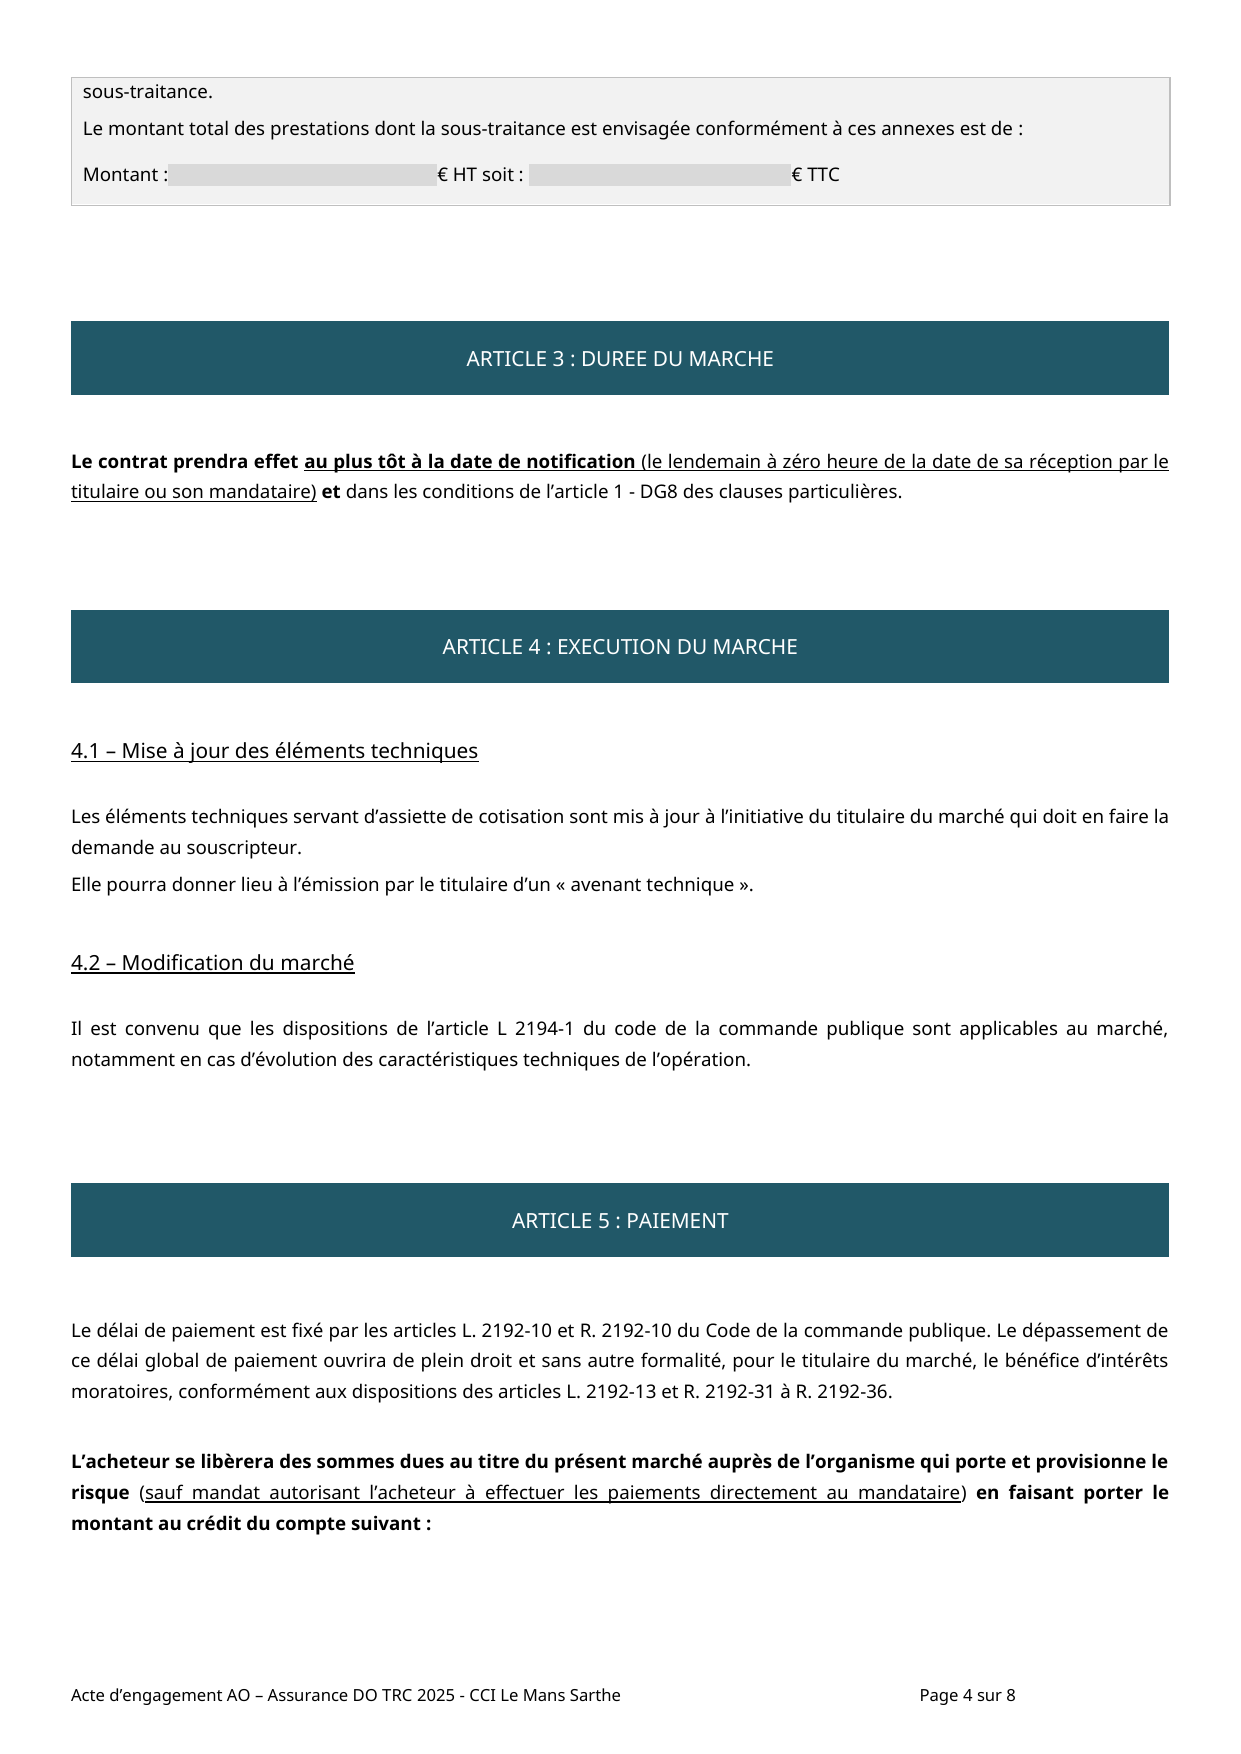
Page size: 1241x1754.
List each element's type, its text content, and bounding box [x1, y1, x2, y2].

text Le contrat prendra effet au plus tôt à la date de notification (le lendemain à zéro heure de la date de sa réception par le titulaire ou son mandataire) et dans les conditions de l’article 1 - DG8 des clauses particulières. [71, 448, 1169, 504]
text 4.1 – Mise à jour des éléments techniques [71, 737, 1169, 765]
text Elle pourra donner lieu à l’émission par le titulaire d’un « avenant technique ». [71, 871, 1169, 897]
text Il est convenu que les dispositions de l’article L 2194-1 du code de la commande publique sont applicables au marché, notamment en cas d’évolution des caractéristiques techniques de l’opération. [71, 1015, 1169, 1071]
text L’acheteur se libèrera des sommes dues au titre du présent marché auprès de l’organisme qui porte et provisionne le risque (sauf mandat autorisant l’acheteur à effectuer les paiements directement au mandataire) en faisant porter le montant au crédit du compte suivant : [71, 1449, 1169, 1536]
text Les éléments techniques servant d’assiette de cotisation sont mis à jour à l’initiative du titulaire du marché qui doit en faire la demande au souscripteur. [71, 804, 1169, 860]
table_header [72, 78, 1169, 204]
table_header ARTICLE 4 : EXECUTION DU MARCHE [71, 610, 1169, 683]
table_header ARTICLE 3 : DUREE DU MARCHE [71, 321, 1169, 395]
text Le délai de paiement est fixé par les articles L. 2192-10 et R. 2192-10 du Code de la commande publique. Le dépassement de ce délai global de paiement ouvrira de plein droit et sans autre formalité, pour le titulaire du marché, le bénéfice d’intérêts moratoires, conformément aux dispositions des articles L. 2192-13 et R. 2192-31 à R. 2192-36. [71, 1317, 1169, 1404]
table_header ARTICLE 5 : PAIEMENT [71, 1183, 1169, 1257]
text 4.2 – Modification du marché [71, 948, 1169, 977]
